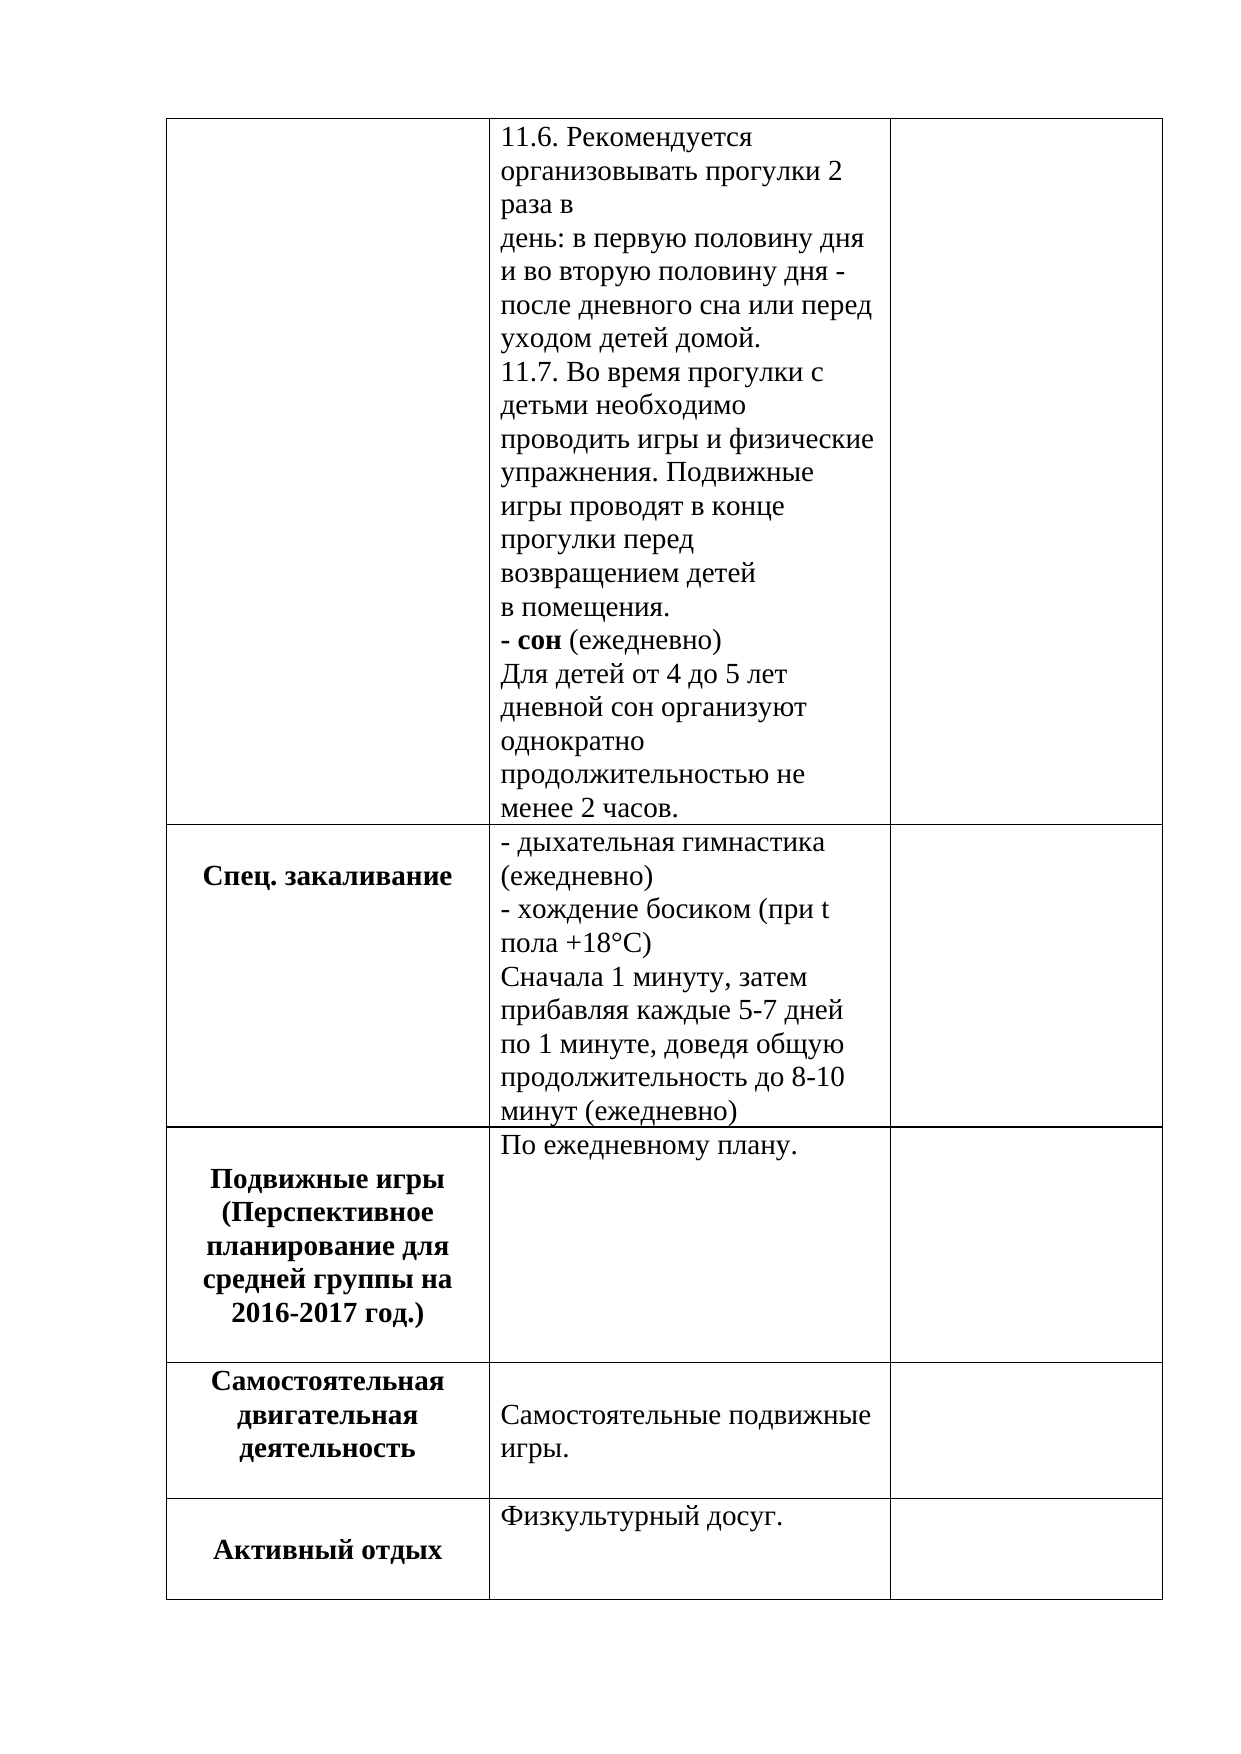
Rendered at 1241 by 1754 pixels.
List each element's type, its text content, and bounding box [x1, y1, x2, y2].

table_cell Физкультурный досуг. [490, 1499, 890, 1599]
table_cell [891, 825, 1162, 1126]
table_cell Спец. закаливание [167, 825, 489, 1126]
table_cell [891, 1363, 1162, 1497]
table_cell Подвижные игры (Перспективное планирование для средней группы на 2016-2017 год.) [167, 1128, 489, 1362]
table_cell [167, 119, 489, 823]
table_cell Самостоятельная двигательная деятельность [167, 1363, 489, 1497]
table_cell Активный отдых [167, 1499, 489, 1599]
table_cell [490, 119, 890, 823]
table_cell - дыхательная гимнастика (ежедневно) - хождение босиком (при t пола +18°C) Сначала 1 минуту, затем прибавляя каждые 5-7 дней по 1 минуте, доведя общую продолжительность до 8-10 минут (ежедневно) [490, 825, 890, 1126]
table_cell [891, 1128, 1162, 1362]
table_cell По ежедневному плану. [490, 1128, 890, 1362]
table_cell [891, 1499, 1162, 1599]
table_cell Самостоятельные подвижные игры. [490, 1363, 890, 1497]
table_cell [891, 119, 1162, 823]
